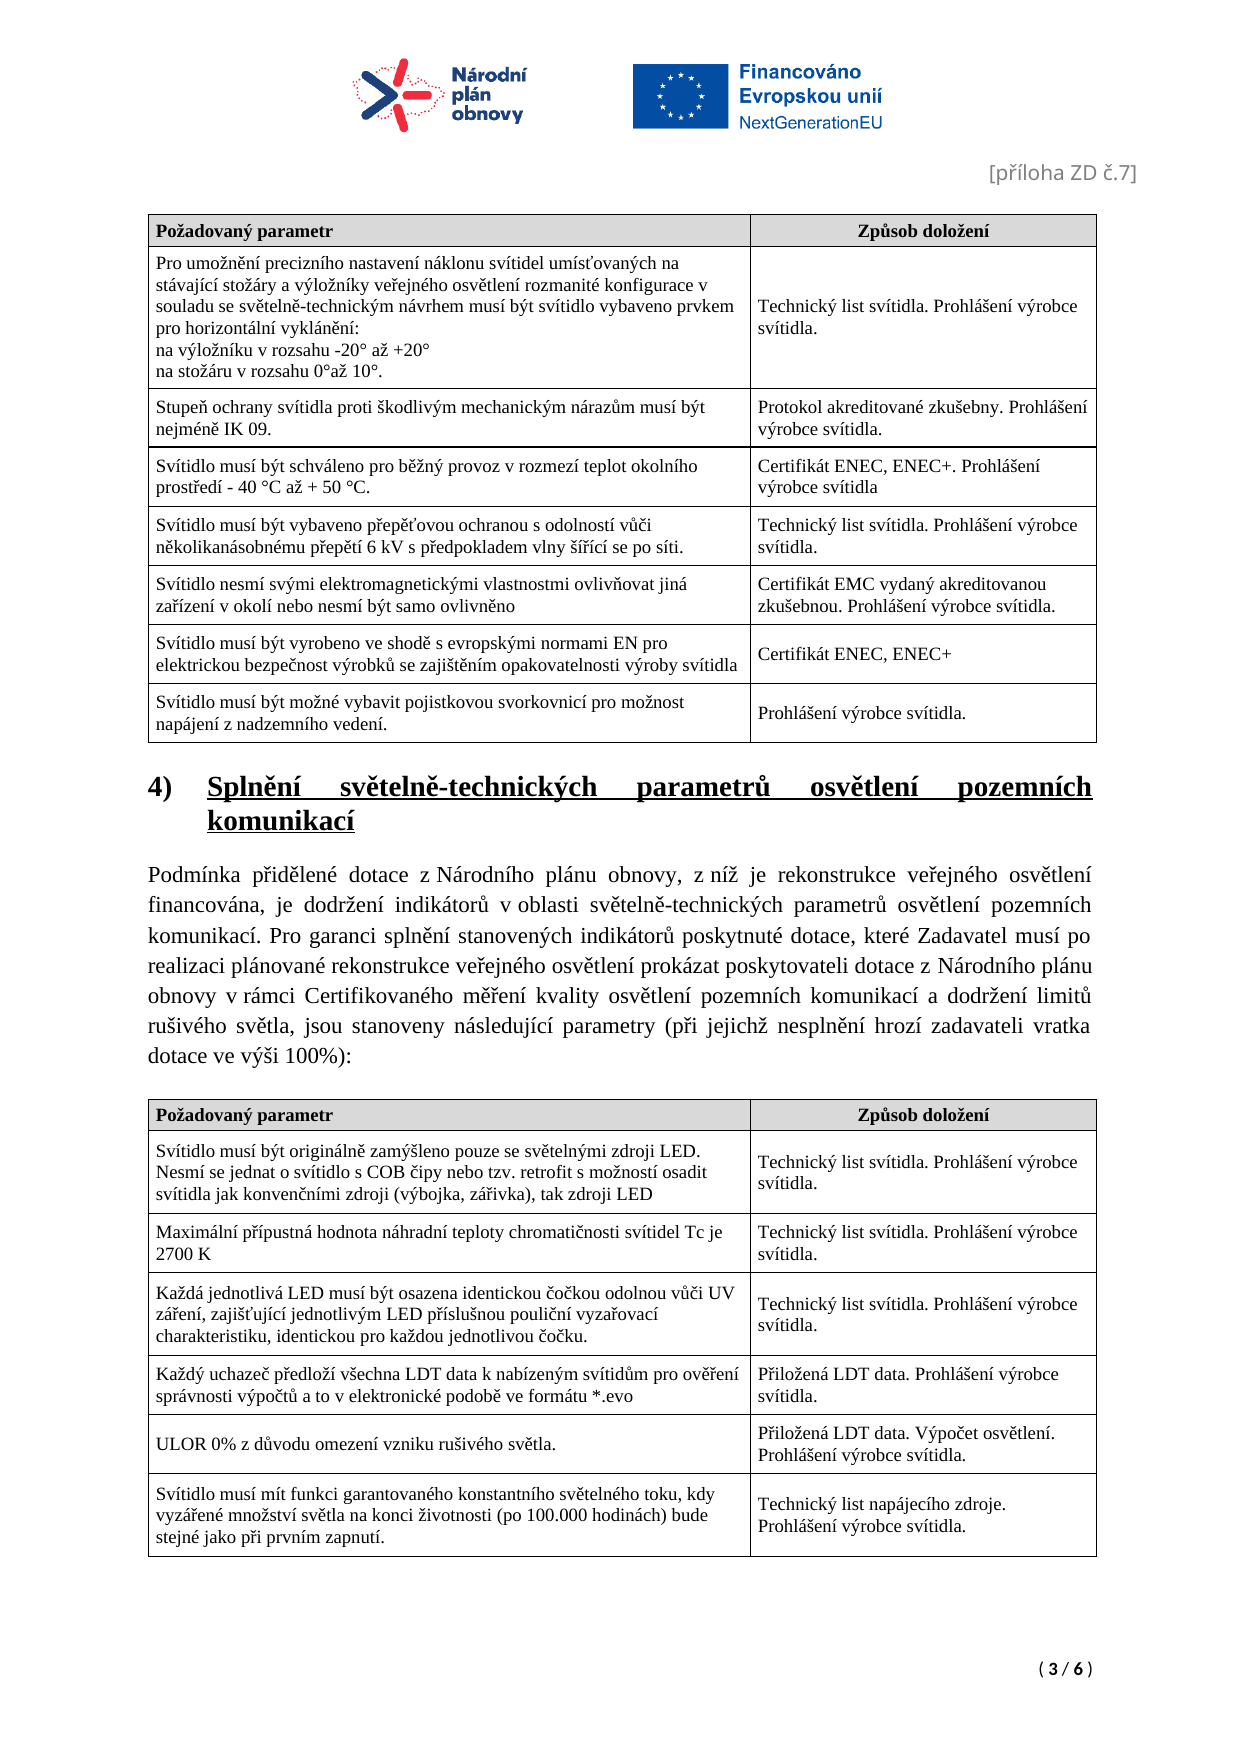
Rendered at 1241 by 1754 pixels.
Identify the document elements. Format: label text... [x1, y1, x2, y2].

table_cell Protokol akreditované zkušebny. Prohlášení výrobce svítidla. [751, 389, 1096, 446]
table_cell Certifikát EMC vydaný akreditovanou zkušebnou. Prohlášení výrobce svítidla. [751, 566, 1096, 624]
table_cell Technický list svítidla. Prohlášení výrobce svítidla. [751, 1131, 1096, 1213]
table_cell Svítidlo musí být možné vybavit pojistkovou svorkovnicí pro možnost napájení z nadzemního vedení. [149, 684, 750, 742]
table_cell Stupeň ochrany svítidla proti škodlivým mechanickým nárazům musí být nejméně IK 09. [149, 389, 750, 446]
table_cell Přiložená LDT data. Výpočet osvětlení. Prohlášení výrobce svítidla. [751, 1415, 1096, 1473]
table_cell Technický list napájecího zdroje. Prohlášení výrobce svítidla. [751, 1474, 1096, 1556]
table_cell Certifikát ENEC, ENEC+. Prohlášení výrobce svítidla [751, 448, 1096, 506]
table_cell Technický list svítidla. Prohlášení výrobce svítidla. [751, 1273, 1096, 1355]
table_cell Svítidlo musí být originálně zamýšleno pouze se světelnými zdroji LED. Nesmí se jednat o svítidlo s COB čipy nebo tzv. retrofit s možností osadit svítidla jak konvenčními zdroji (výbojka, zářivka), tak zdroji LED [149, 1131, 750, 1213]
table_cell Svítidlo musí být vybaveno přepěťovou ochranou s odolností vůči několikanásobnému přepětí 6 kV s předpokladem vlny šířící se po síti. [149, 507, 750, 564]
table_cell Svítidlo musí mít funkci garantovaného konstantního světelného toku, kdy vyzářené množství světla na konci životnosti (po 100.000 hodinách) bude stejné jako při prvním zapnutí. [149, 1474, 750, 1556]
table_cell Technický list svítidla. Prohlášení výrobce svítidla. [751, 1214, 1096, 1272]
table_cell ULOR 0% z důvodu omezení vzniku rušivého světla. [149, 1415, 750, 1473]
table_cell Každý uchazeč předloží všechna LDT data k nabízeným svítidům pro ověření správnosti výpočtů a to v elektronické podobě ve formátu *.evo [149, 1356, 750, 1414]
table_header Požadovaný parametr [149, 1100, 750, 1130]
table_cell Technický list svítidla. Prohlášení výrobce svítidla. [751, 247, 1096, 387]
table_header Způsob doložení [751, 1100, 1096, 1130]
table_header Požadovaný parametr [149, 215, 750, 246]
table_cell Přiložená LDT data. Prohlášení výrobce svítidla. [751, 1356, 1096, 1414]
table_header Způsob doložení [751, 215, 1096, 246]
picture [341, 50, 543, 141]
picture [624, 58, 899, 133]
table_cell Svítidlo musí být schváleno pro běžný provoz v rozmezí teplot okolního prostředí - 40 °C až + 50 °C. [149, 448, 750, 506]
table_cell Certifikát ENEC, ENEC+ [751, 625, 1096, 683]
table_cell Prohlášení výrobce svítidla. [751, 684, 1096, 742]
table_cell Svítidlo musí být vyrobeno ve shodě s evropskými normami EN pro elektrickou bezpečnost výrobků se zajištěním opakovatelnosti výroby svítidla [149, 625, 750, 683]
table_cell Každá jednotlivá LED musí být osazena identickou čočkou odolnou vůči UV záření, zajišťující jednotlivým LED příslušnou pouliční vyzařovací charakteristiku, identickou pro každou jednotlivou čočku. [149, 1273, 750, 1355]
table_cell Maximální přípustná hodnota náhradní teploty chromatičnosti svítidel Tc je 2700 K [149, 1214, 750, 1272]
subtitle Splnění světelně-technických parametrů osvětlení pozemních komunikací [148, 769, 1092, 836]
table_cell Svítidlo nesmí svými elektromagnetickými vlastnostmi ovlivňovat jiná zařízení v okolí nebo nesmí být samo ovlivněno [149, 566, 750, 624]
table_cell Technický list svítidla. Prohlášení výrobce svítidla. [751, 507, 1096, 564]
table_cell Pro umožnění precizního nastavení náklonu svítidel umísťovaných na stávající stožáry a výložníky veřejného osvětlení rozmanité konfigurace v souladu se světelně-technickým návrhem musí být svítidlo vybaveno prvkem pro horizontální vyklánění: na výložníku v rozsahu -20° až +20° na stožáru v rozsahu 0°až 10°. [149, 247, 750, 387]
text Podmínka přidělené dotace z Národního plánu obnovy, z níž je rekonstrukce veřejného osvětlení financována, je dodržení indikátorů v oblasti světelně-technických parametrů osvětlení pozemních komunikací. Pro garanci splnění stanovených indikátorů poskytnuté dotace, které Zadavatel musí po realizaci plánované rekonstrukce veřejného osvětlení prokázat poskytovateli dotace z Národního plánu obnovy v rámci Certifikovaného měření kvality osvětlení pozemních komunikací a dodržení limitů rušivého světla, jsou stanoveny následující parametry (při jejichž nesplnění hrozí zadavateli vratka dotace ve výši 100%): [148, 861, 1092, 1069]
